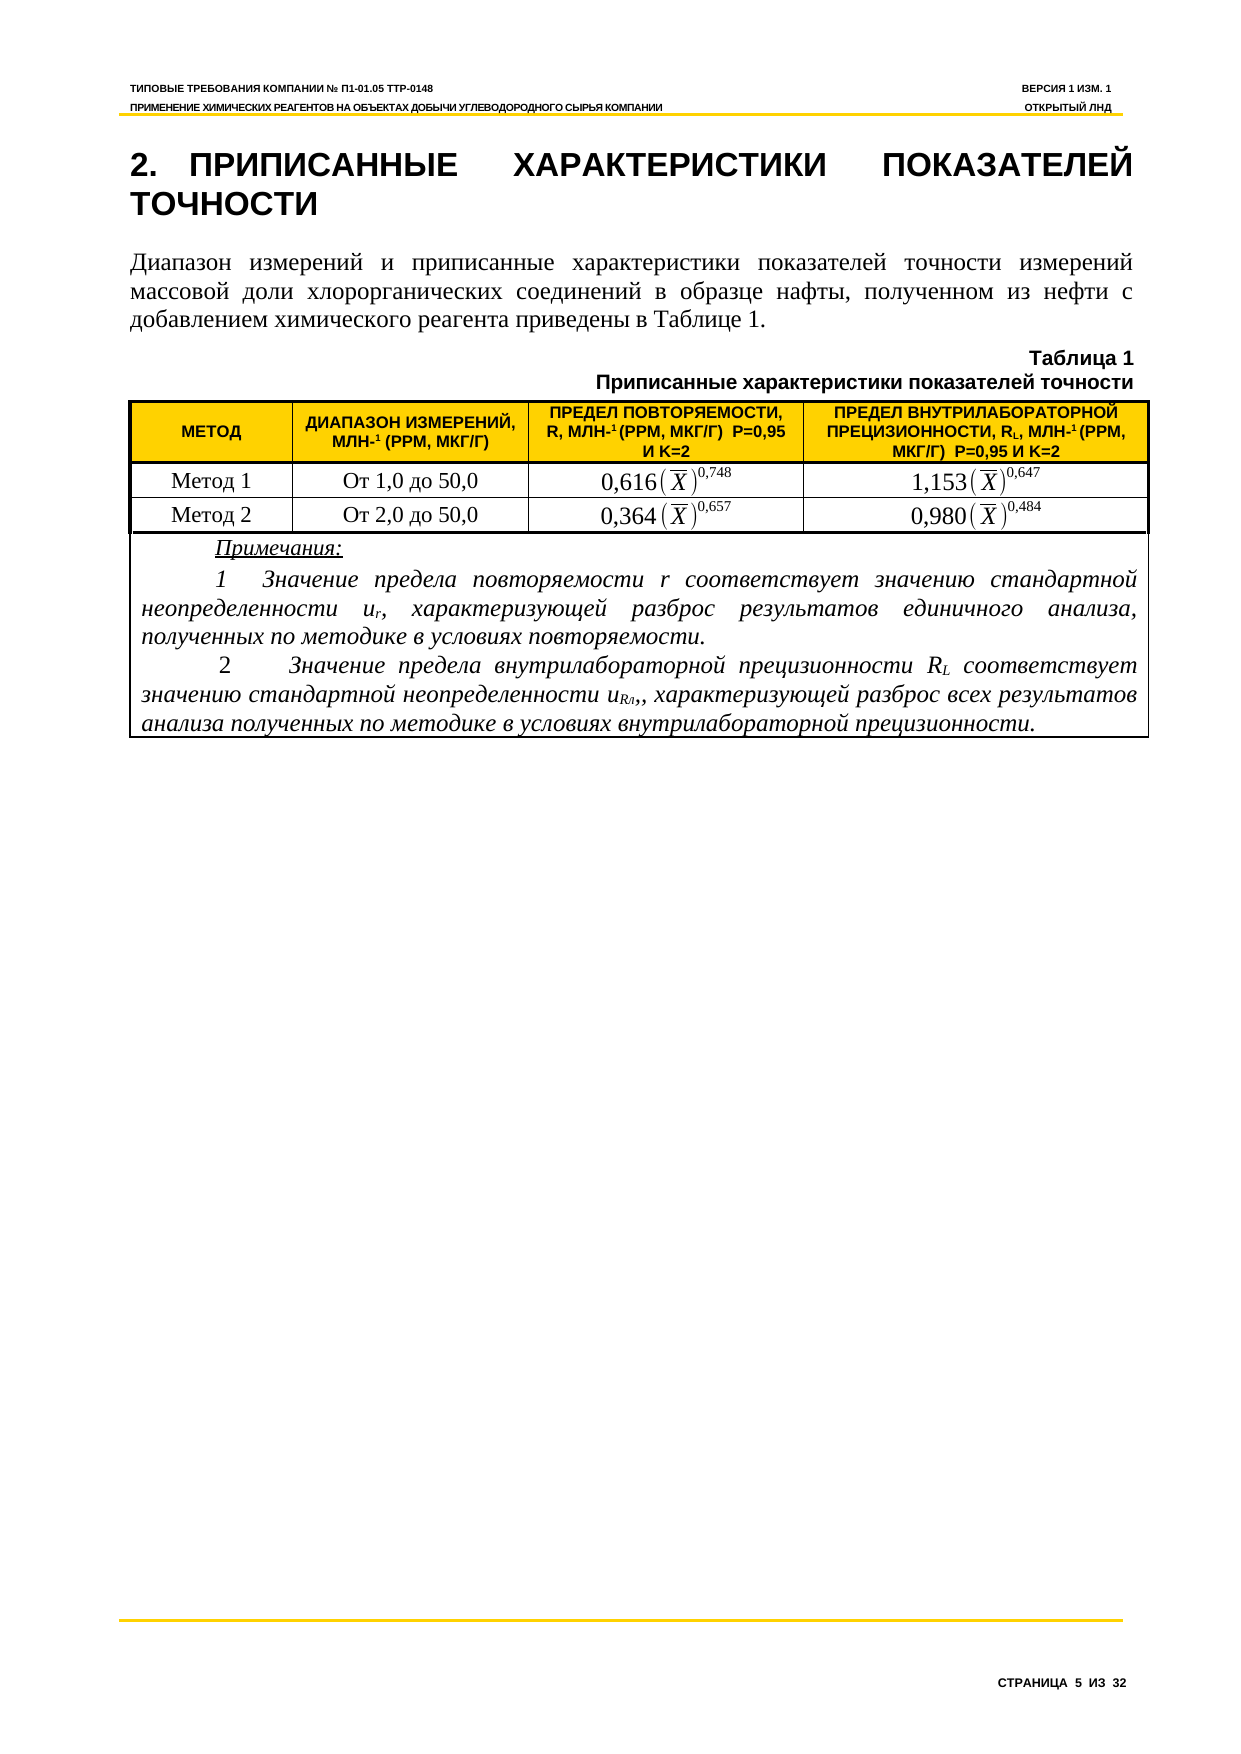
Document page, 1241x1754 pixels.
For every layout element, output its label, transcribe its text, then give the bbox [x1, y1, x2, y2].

text Приписанные характеристики показателей точности [130, 370, 1134, 394]
table_cell [804, 498, 1147, 531]
table_cell Метод 1 [132, 464, 292, 497]
table_cell Метод 2 [132, 498, 292, 531]
table_cell От 1,0 до 50,0 [293, 464, 528, 497]
list ПРИПИСАННЫЕ ХАРАКТЕРИСТИКИ ПОКАЗАТЕЛЕЙ ТОЧНОСТИ [130, 145, 1134, 222]
table_cell [529, 498, 803, 531]
table_header Метод [132, 403, 292, 461]
table_header Диапазон измерений, млн-1 (ppm, мкг/г) [293, 403, 528, 461]
table_cell Примечания: Значение предела повторяемости r соответствует значению стандартной неопределенности ur, характеризующей разброс результатов единичного анализа, полученных по методике в условиях повторяемости. Значение предела внутрилабораторной прецизионности RL соответствует значению стандартной неопределенности uRл,, характеризующей разброс всех результатов анализа полученных по методике в условиях внутрилабораторной прецизионности. [131, 531, 1148, 736]
table_header Предел повторяемости, r, млн-1 (ppm, мкг/г) P=0,95 и k=2 [529, 403, 803, 461]
table_header Предел внутрилабораторной прецизионности, RL, млн-1 (ppm, мкг/г) P=0,95 и k=2 [804, 403, 1147, 461]
table_cell От 2,0 до 50,0 [293, 498, 528, 531]
list Таблица 1 [205, 346, 1134, 370]
table_cell [804, 464, 1147, 497]
table_cell [529, 464, 803, 497]
text Диапазон измерений и приписанные характеристики показателей точности измерений массовой доли хлорорганических соединений в образце нафты, полученном из нефти с добавлением химического реагента приведены в Таблице 1. [130, 247, 1134, 333]
